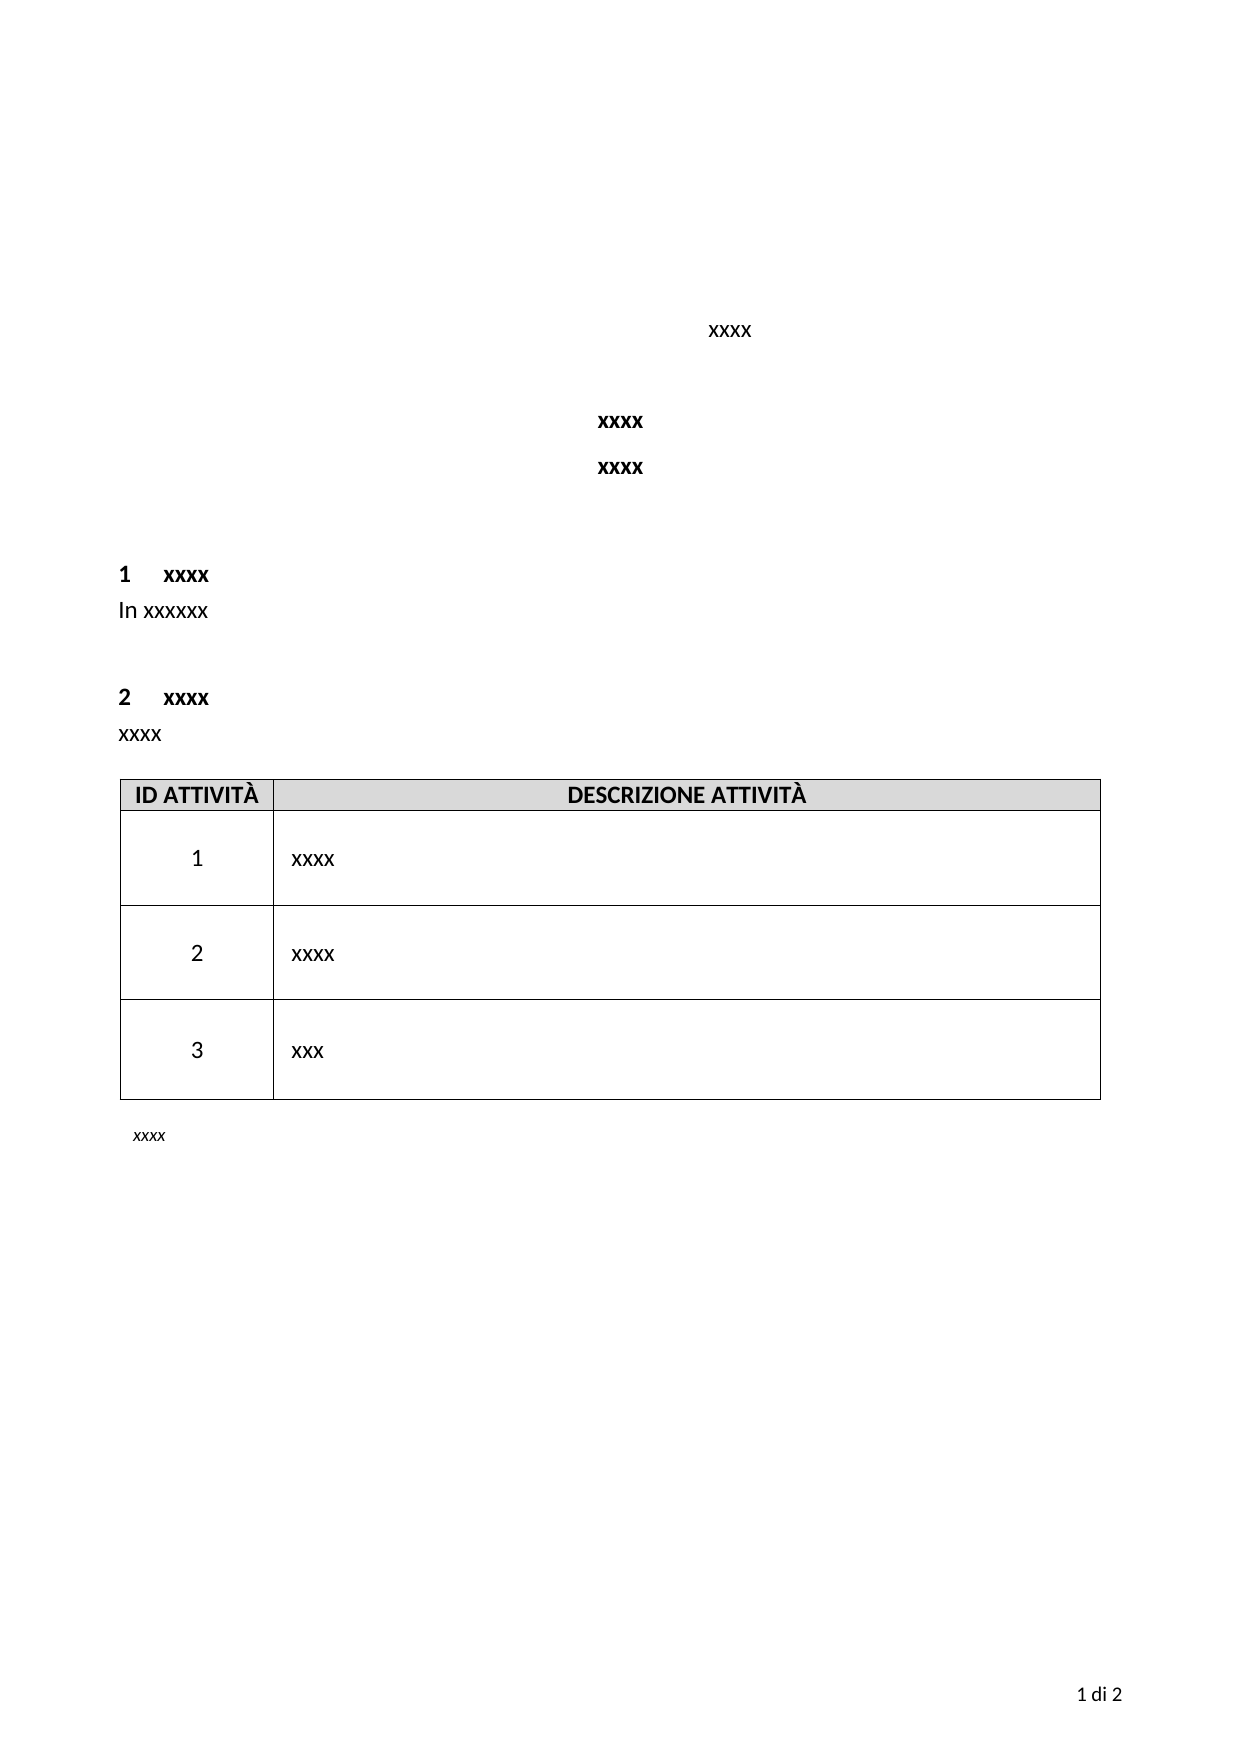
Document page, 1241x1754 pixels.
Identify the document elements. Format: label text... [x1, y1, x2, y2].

title xxxx [118, 404, 1122, 435]
title xxxx [118, 450, 1122, 481]
text xxxx [118, 717, 1122, 748]
table_header DESCRIZIONE ATTIVITÀ [274, 780, 1100, 810]
text xxxx [708, 313, 1122, 343]
table_cell 3 [121, 1000, 273, 1099]
table_cell xxxx [274, 906, 1100, 999]
subtitle xxxx [118, 681, 1122, 711]
table_cell xxx [274, 1000, 1100, 1099]
table_header ID ATTIVITÀ [121, 780, 273, 810]
table_cell 2 [121, 906, 273, 999]
table_cell 1 [121, 811, 273, 904]
text In xxxxxx [118, 594, 1122, 625]
table_cell xxxx [274, 811, 1100, 904]
subtitle xxxx [118, 558, 1122, 588]
text xxxx [133, 1123, 1122, 1146]
